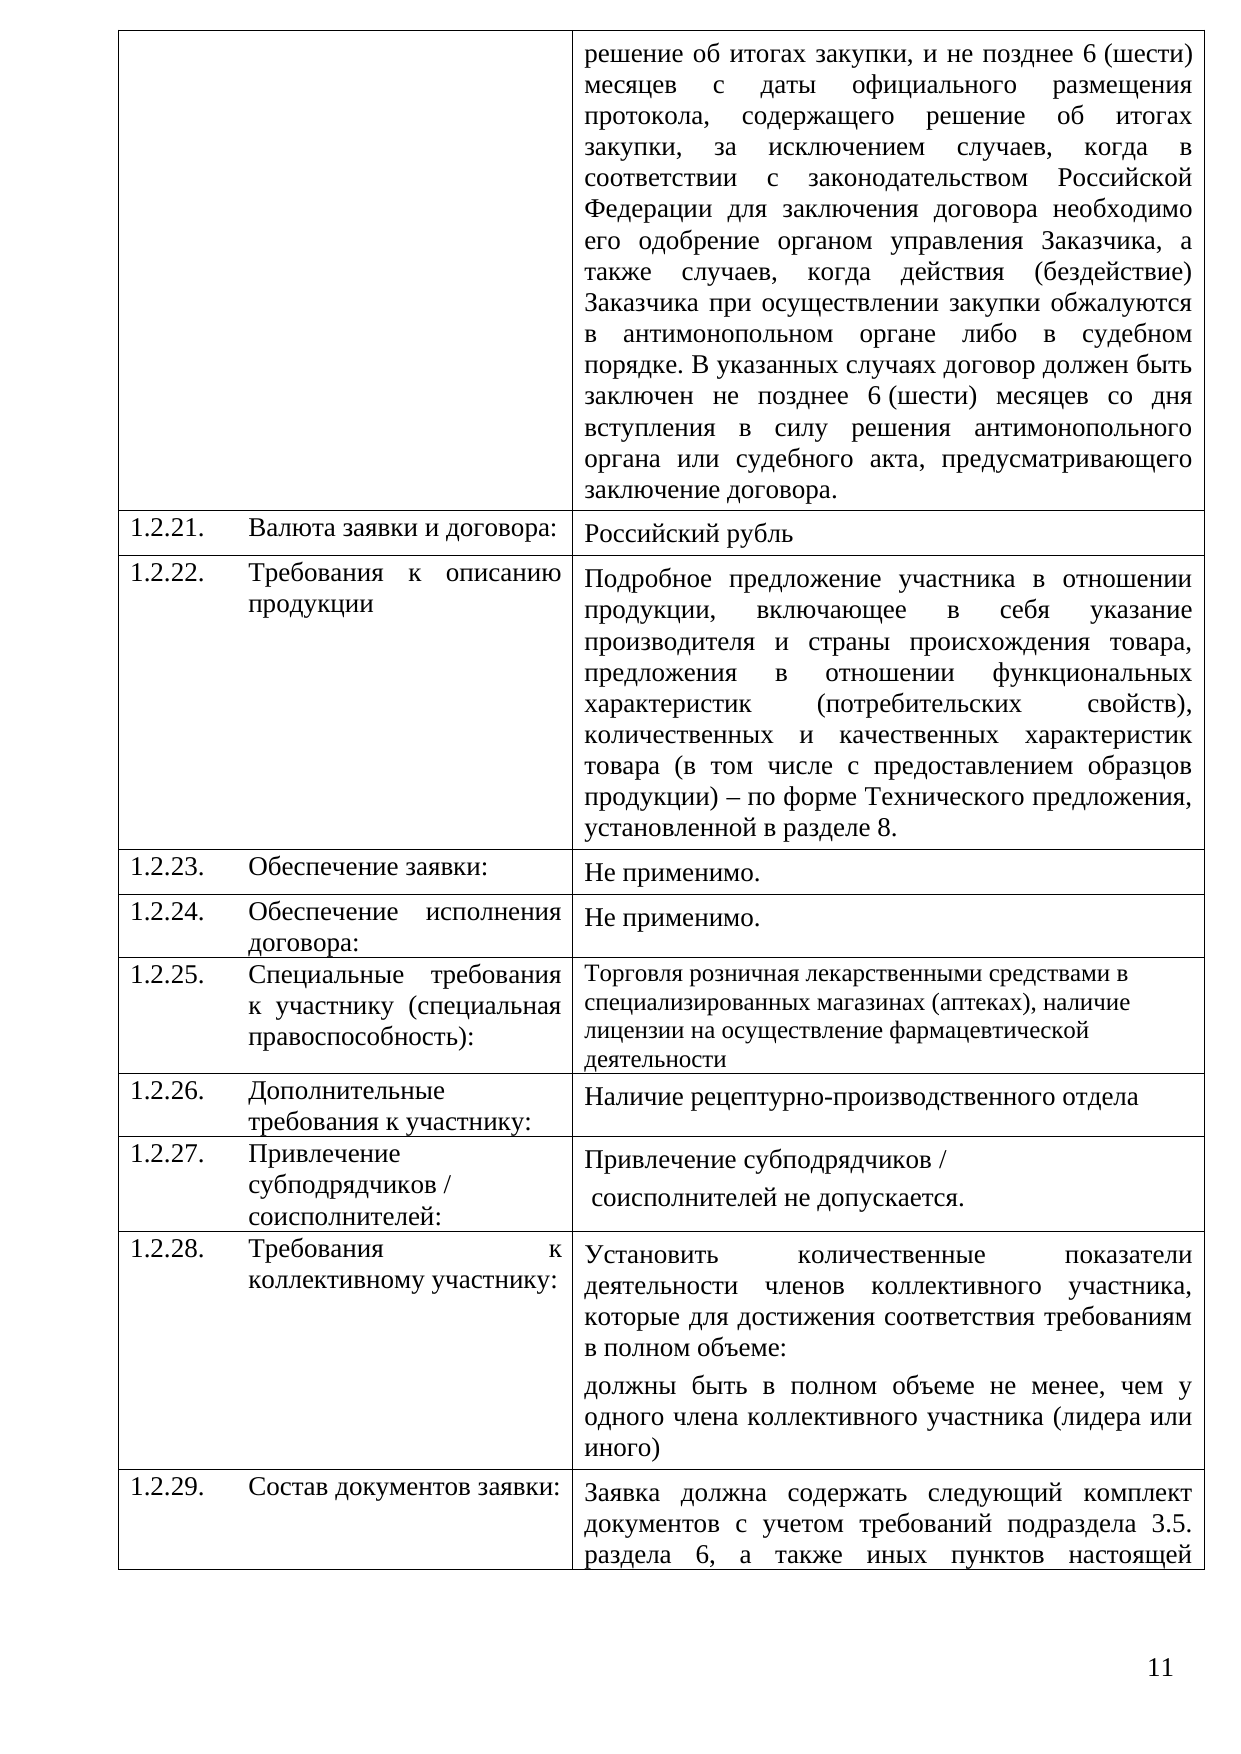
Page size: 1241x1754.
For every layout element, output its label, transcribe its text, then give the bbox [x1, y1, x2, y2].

table_cell Требования к описанию продукции [119, 556, 572, 849]
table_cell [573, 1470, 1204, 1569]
table_cell Валюта заявки и договора: [119, 511, 572, 555]
table_cell Не применимо. [573, 895, 1204, 957]
table_cell Дополнительные требования к участнику: [119, 1074, 572, 1136]
table_cell Требования к коллективному участнику: [119, 1232, 572, 1468]
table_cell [119, 1470, 572, 1569]
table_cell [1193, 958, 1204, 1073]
table_cell Подробное предложение участника в отношении продукции, включающее в себя указание производителя и страны происхождения товара, предложения в отношении функциональных характеристик (потребительских свойств), количественных и качественных характеристик товара (в том числе с предоставлением образцов продукции) – по форме Технического предложения, установленной в разделе 8. [573, 556, 1204, 849]
table_cell Привлечение субподрядчиков / соисполнителей не допускается. [573, 1137, 1204, 1231]
table_cell Обеспечение исполнения договора: [119, 895, 572, 957]
table_cell Не применимо. [573, 850, 1204, 893]
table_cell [573, 31, 1204, 510]
table_cell Привлечение субподрядчиков / соисполнителей: [119, 1137, 572, 1231]
table_cell Обеспечение заявки: [119, 850, 572, 893]
table_cell Специальные требования к участнику (специальная правоспособность): [119, 958, 572, 1073]
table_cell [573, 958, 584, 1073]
table_cell Установить количественные показатели деятельности членов коллективного участника, которые для достижения соответствия требованиям в полном объеме: должны быть в полном объеме не менее, чем у одного члена коллективного участника (лидера или иного) [573, 1232, 1204, 1468]
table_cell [119, 31, 572, 510]
table_cell Наличие рецептурно-производственного отдела [573, 1074, 1204, 1136]
table_cell Российский рубль [573, 511, 1204, 555]
